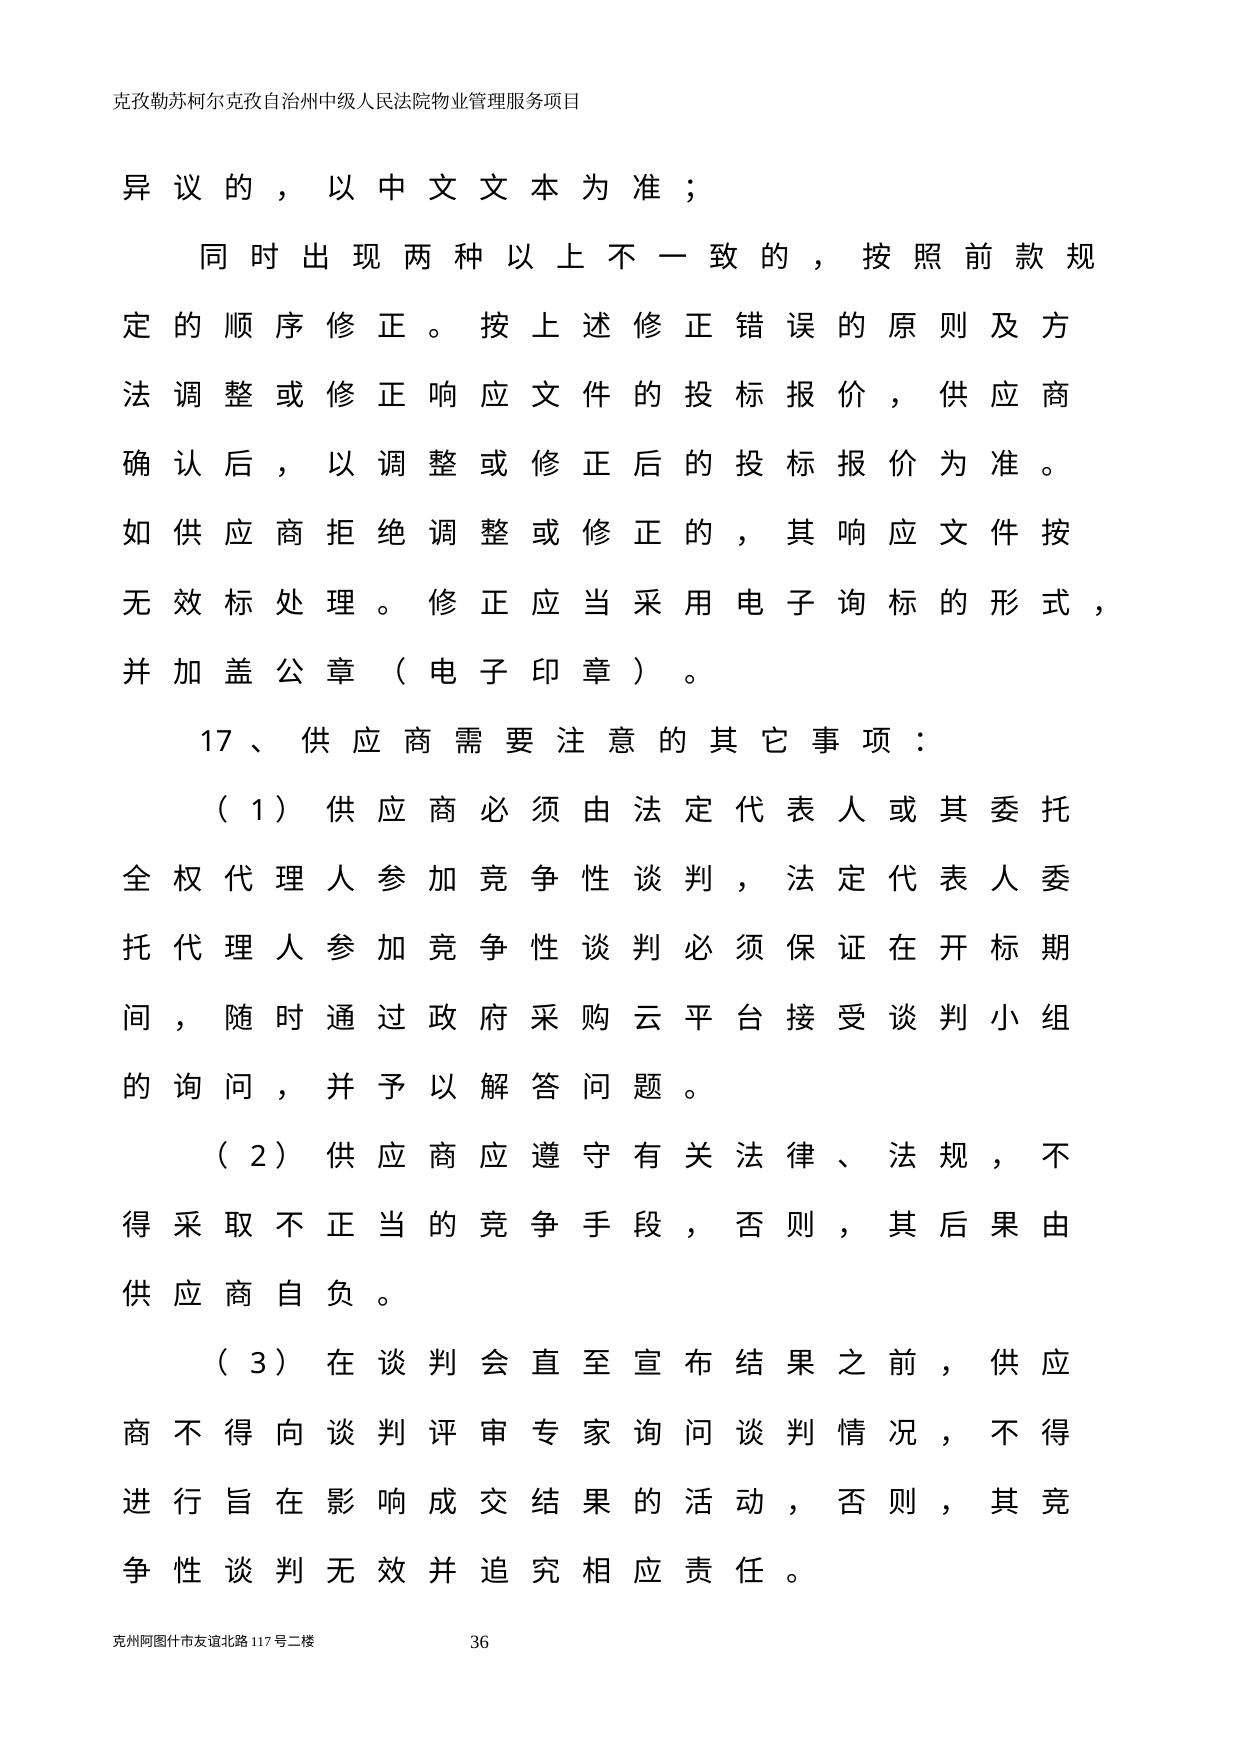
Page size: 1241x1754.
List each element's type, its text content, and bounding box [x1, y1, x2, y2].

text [122, 151, 1118, 220]
text （2）供应商应遵守有关法律、法规，不得采取不正当的竞争手段，否则，其后果由供应商自负。 [122, 1119, 1118, 1327]
text （3）在谈判会直至宣布结果之前，供应商不得向谈判评审专家询问谈判情况，不得进行旨在影响成交结果的活动，否则，其竞争性谈判无效并追究相应责任。 [122, 1327, 1118, 1603]
text 17、供应商需要注意的其它事项： [122, 704, 1118, 773]
text （1）供应商必须由法定代表人或其委托全权代理人参加竞争性谈判，法定代表人委托代理人参加竞争性谈判必须保证在开标期间，随时通过政府采购云平台接受谈判小组的询问，并予以解答问题。 [122, 773, 1118, 1119]
text 同时出现两种以上不一致的，按照前款规定的顺序修正。按上述修正错误的原则及方法调整或修正响应文件的投标报价，供应商确认后，以调整或修正后的投标报价为准。如供应商拒绝调整或修正的，其响应文件按无效标处理。修正应当采用电子询标的形式，并加盖公章（电子印章）。 [122, 220, 1118, 704]
